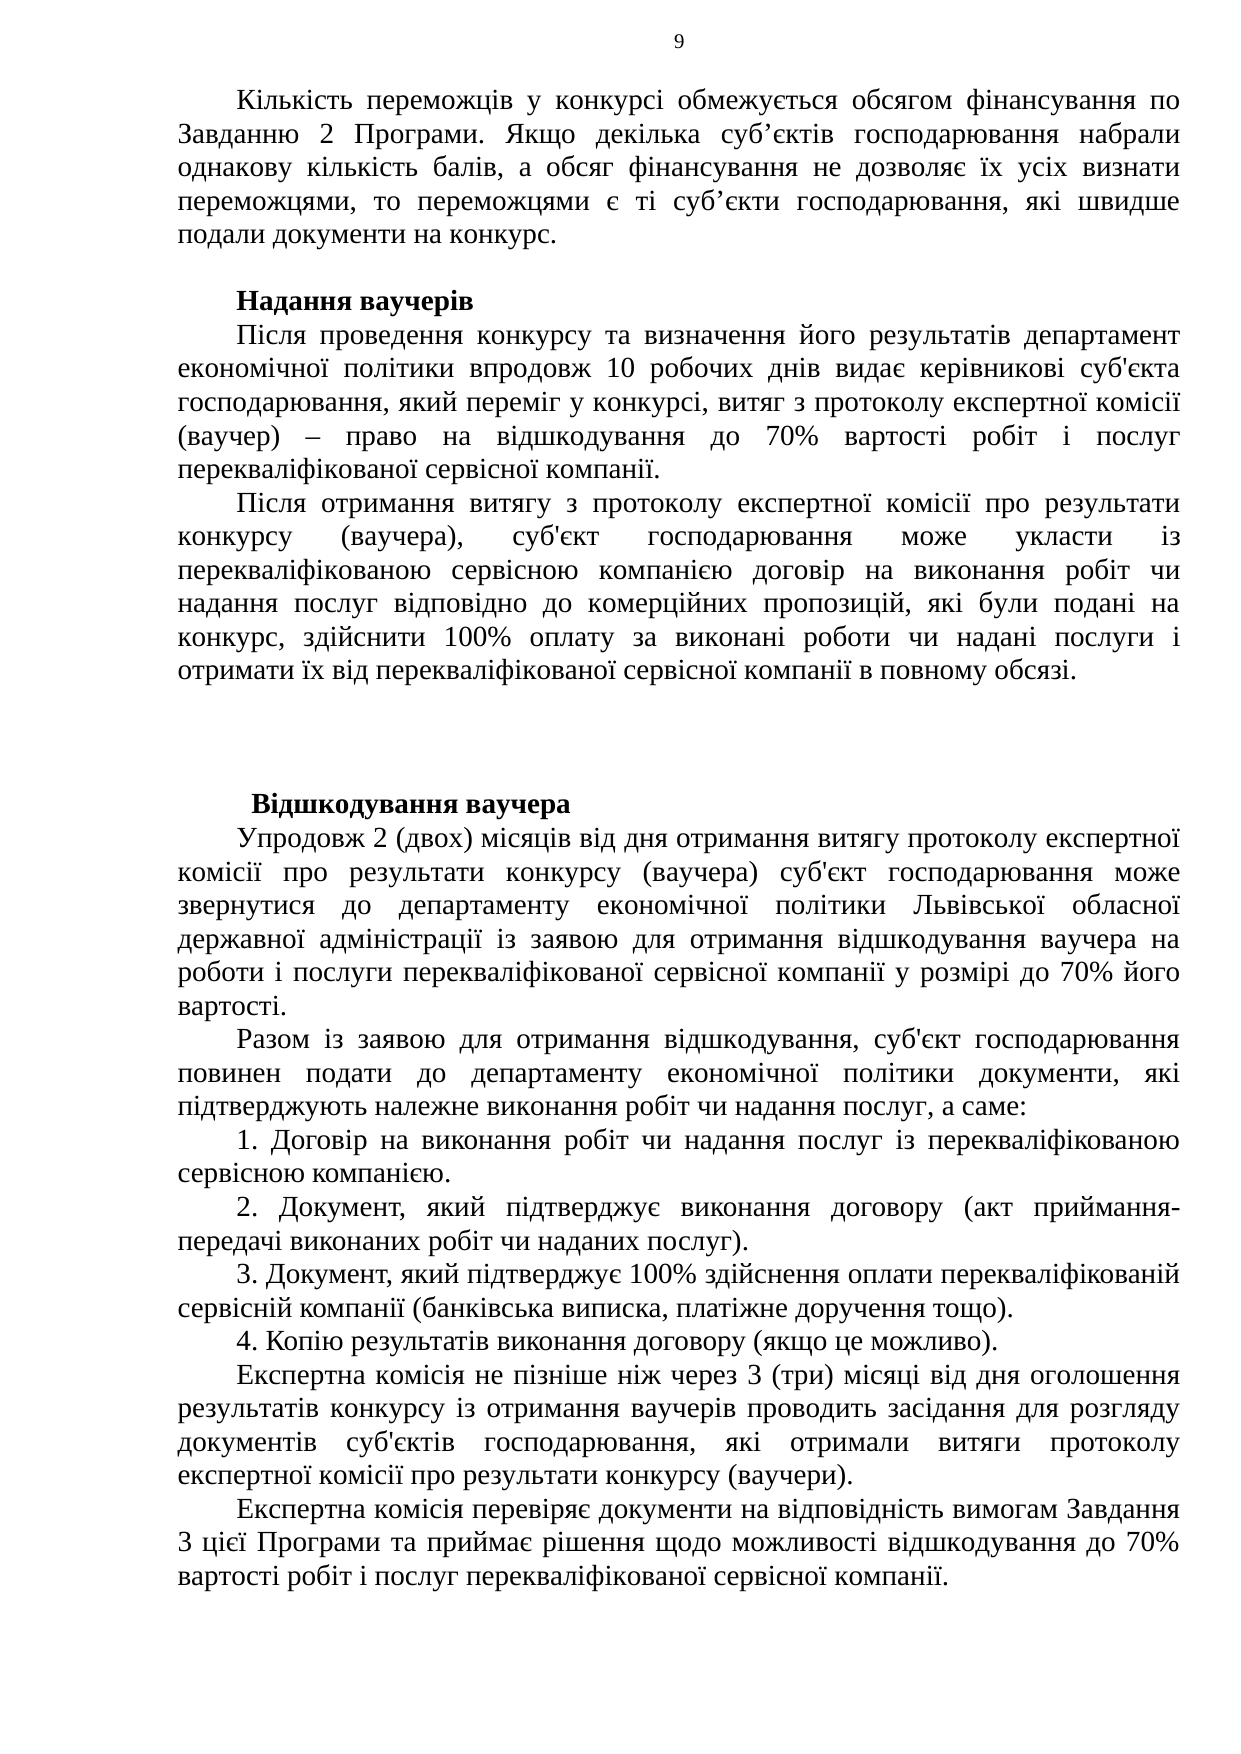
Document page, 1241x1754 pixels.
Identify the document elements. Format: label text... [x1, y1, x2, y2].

text Після проведення конкурсу та визначення його результатів департамент економічної політики впродовж 10 робочих днів видає керівникові суб'єкта господарювання, який переміг у конкурсі, витяг з протоколу експертної комісії (ваучер) – право на відшкодування до 70% вартості робіт і послуг перекваліфікованої сервісної компанії. [177, 317, 1181, 485]
list 2. Документ, який підтверджує виконання договору (акт приймання-передачі виконаних робіт чи наданих послуг). [177, 1189, 1181, 1256]
text Упродовж 2 (двох) місяців від дня отримання витягу протоколу експертної комісії про результати конкурсу (ваучера) суб'єкт господарювання може звернутися до департаменту економічної політики Львівської обласної державної адміністрації із заявою для отримання відшкодування ваучера на роботи і послуги перекваліфікованої сервісної компанії у розмірі до 70% його вартості. [177, 820, 1181, 1021]
text Після отримання витягу з протоколу експертної комісії про результати конкурсу (ваучера), суб'єкт господарювання може укласти із перекваліфікованою сервісною компанією договір на виконання робіт чи надання послуг відповідно до комерційних пропозицій, які були подані на конкурс, здійснити 100% оплату за виконані роботи чи надані послуги і отримати їх від перекваліфікованої сервісної компанії в повному обсязі. [177, 485, 1181, 686]
text Експертна комісія перевіряє документи на відповідність вимогам Завдання 3 цієї Програми та приймає рішення щодо можливості відшкодування до 70% вартості робіт і послуг перекваліфікованої сервісної компанії. [177, 1491, 1181, 1592]
list 3. Документ, який підтверджує 100% здійснення оплати перекваліфікованій сервісній компанії (банківська виписка, платіжне доручення тощо). [177, 1256, 1181, 1323]
list 1. Договір на виконання робіт чи надання послуг із перекваліфікованою сервісною компанією. [177, 1122, 1181, 1189]
text Разом із заявою для отримання відшкодування, суб'єкт господарювання повинен подати до департаменту економічної політики документи, які підтверджують належне виконання робіт чи надання послуг, а саме: [177, 1021, 1181, 1122]
text Відшкодування ваучера [177, 787, 1181, 820]
text Експертна комісія не пізніше ніж через 3 (три) місяці від дня оголошення результатів конкурсу із отримання ваучерів проводить засідання для розгляду документів суб'єктів господарювання, які отримали витяги протоколу експертної комісії про результати конкурсу (ваучери). [177, 1357, 1181, 1491]
list 4. Копію результатів виконання договору (якщо це можливо). [177, 1323, 1181, 1357]
text Кількість переможців у конкурсі обмежується обсягом фінансування по Завданню 2 Програми. Якщо декілька суб’єктів господарювання набрали однакову кількість балів, а обсяг фінансування не дозволяє їх усіх визнати переможцями, то переможцями є ті суб’єкти господарювання, які швидше подали документи на конкурс. [177, 82, 1181, 250]
text Надання ваучерів [177, 283, 1181, 317]
